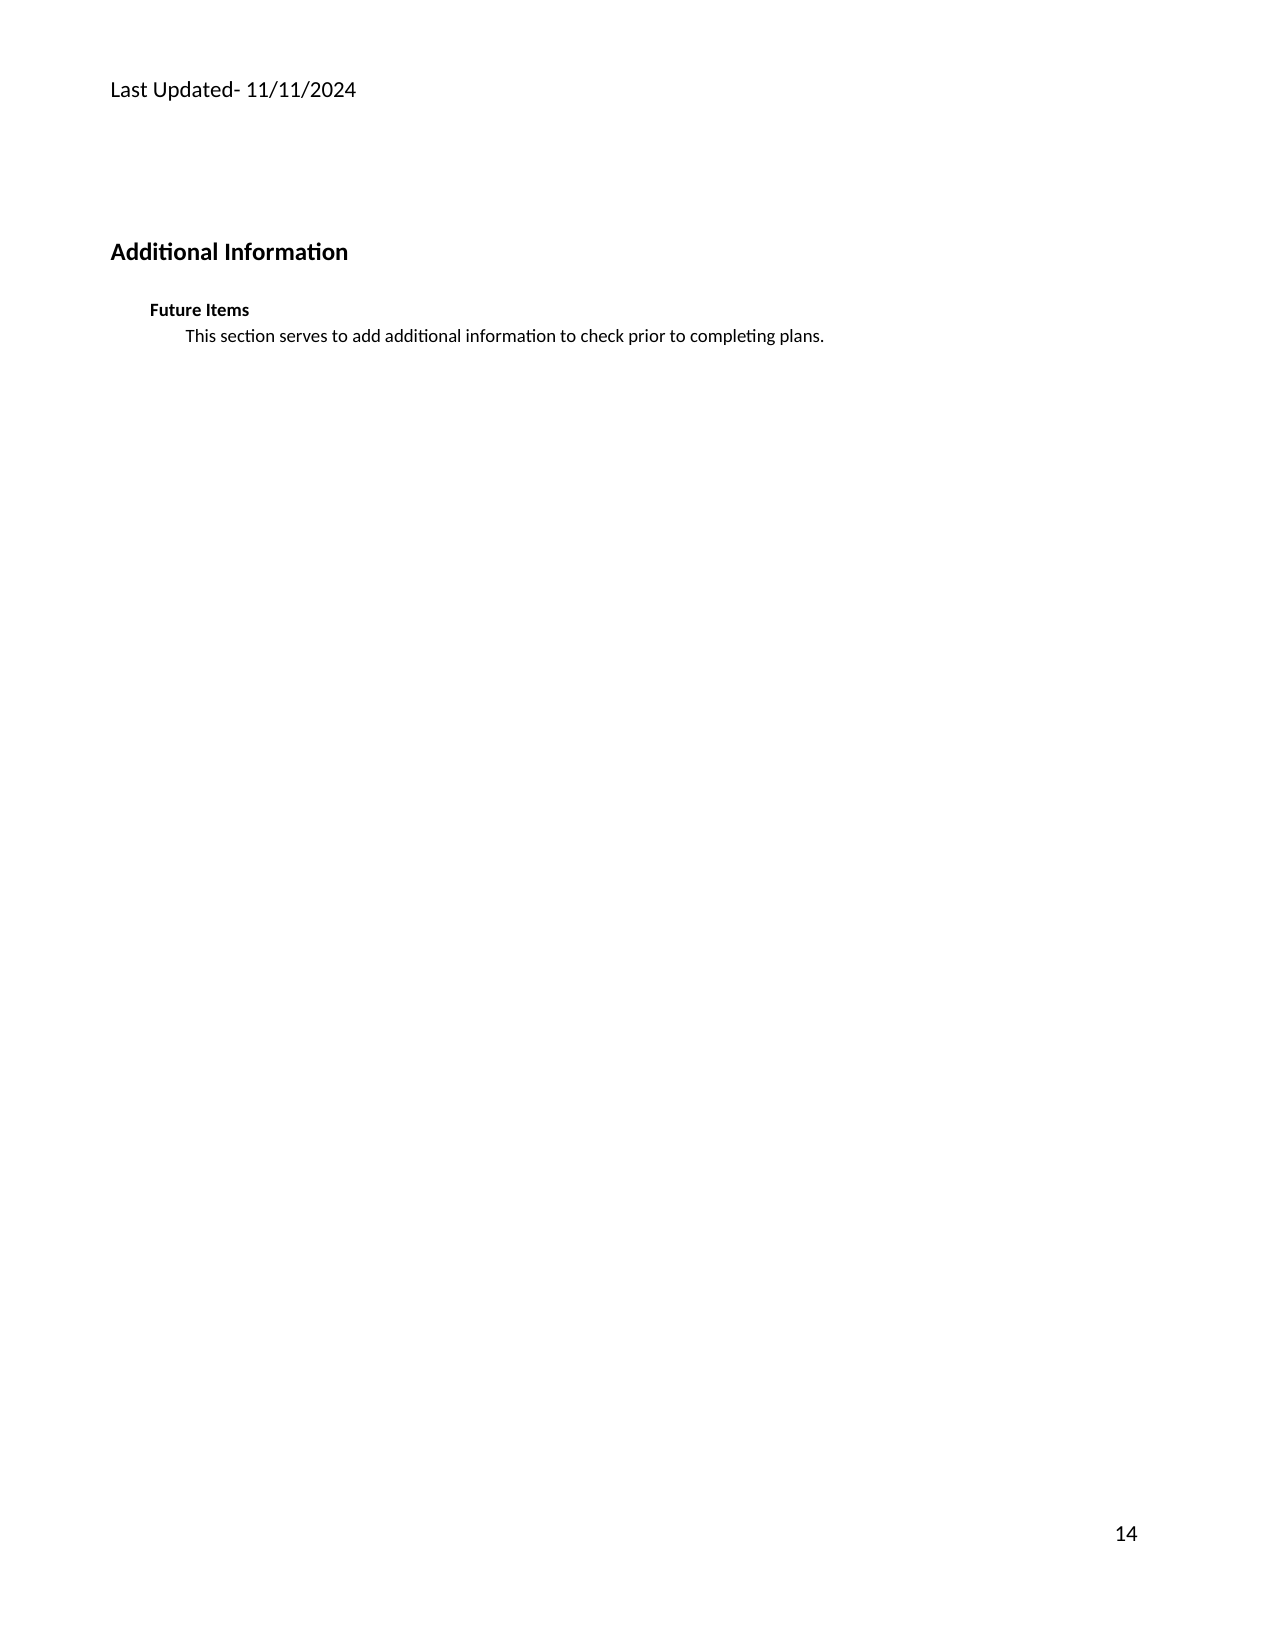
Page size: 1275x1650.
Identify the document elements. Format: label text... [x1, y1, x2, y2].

text Additional Information [110, 236, 1125, 267]
text Future Items [110, 298, 1125, 321]
text This section serves to add additional information to check prior to completing plans. [185, 324, 1125, 347]
